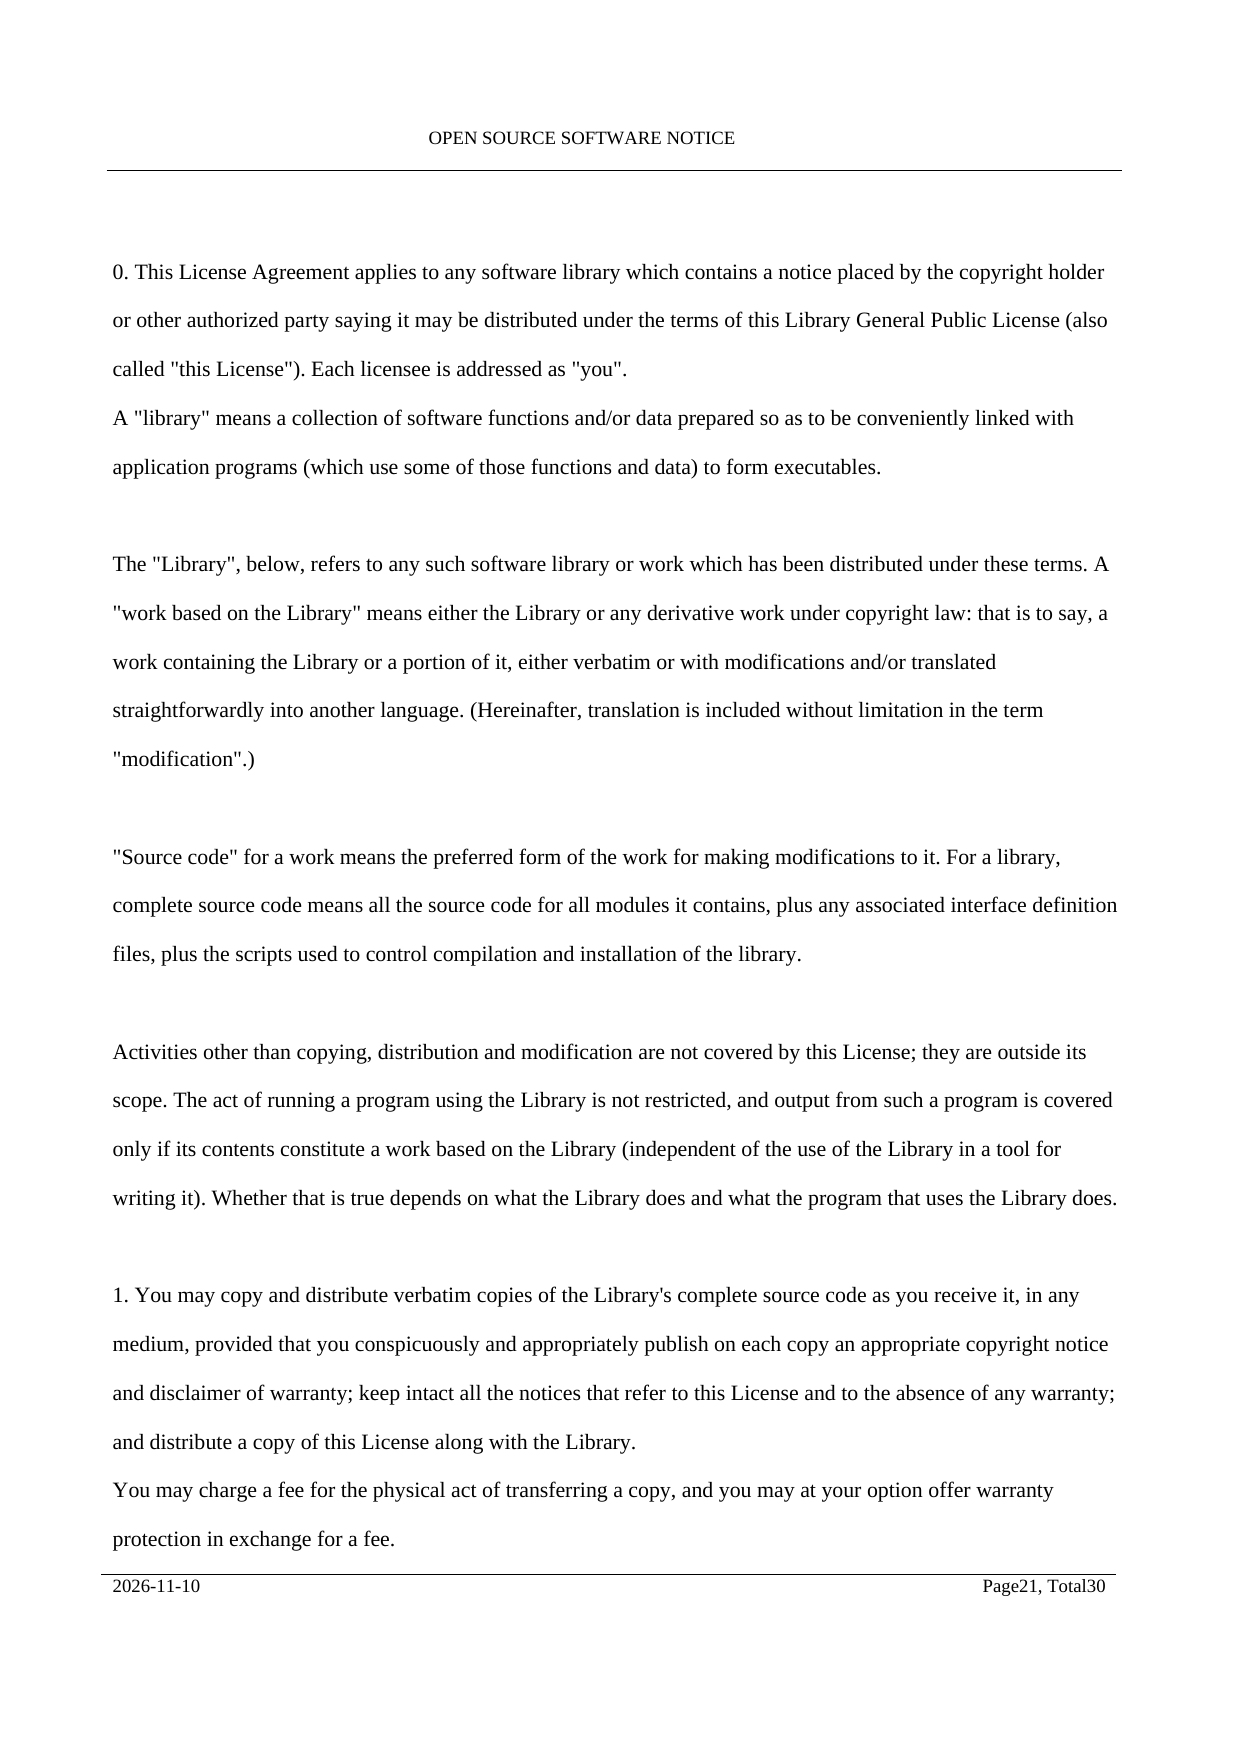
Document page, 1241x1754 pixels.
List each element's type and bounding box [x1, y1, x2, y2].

text [112, 206, 1128, 1555]
